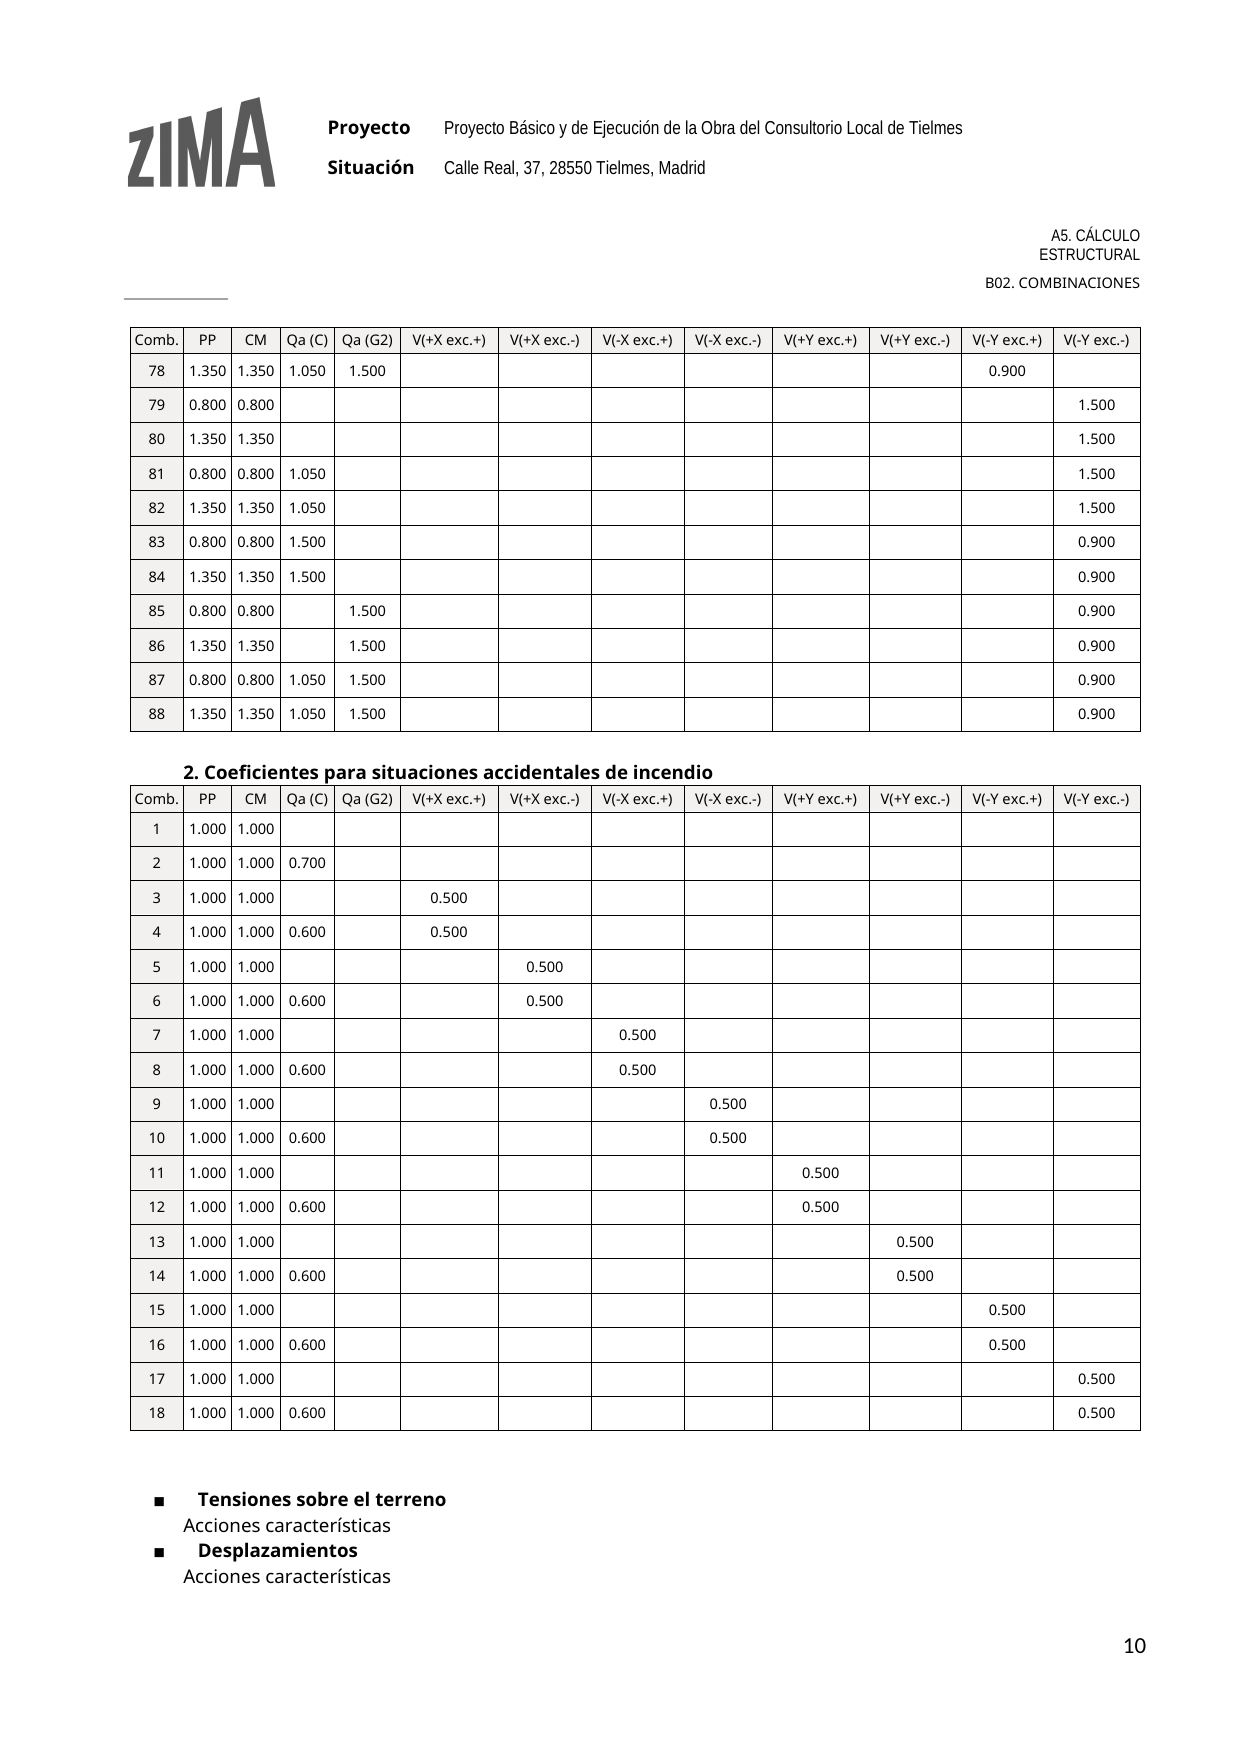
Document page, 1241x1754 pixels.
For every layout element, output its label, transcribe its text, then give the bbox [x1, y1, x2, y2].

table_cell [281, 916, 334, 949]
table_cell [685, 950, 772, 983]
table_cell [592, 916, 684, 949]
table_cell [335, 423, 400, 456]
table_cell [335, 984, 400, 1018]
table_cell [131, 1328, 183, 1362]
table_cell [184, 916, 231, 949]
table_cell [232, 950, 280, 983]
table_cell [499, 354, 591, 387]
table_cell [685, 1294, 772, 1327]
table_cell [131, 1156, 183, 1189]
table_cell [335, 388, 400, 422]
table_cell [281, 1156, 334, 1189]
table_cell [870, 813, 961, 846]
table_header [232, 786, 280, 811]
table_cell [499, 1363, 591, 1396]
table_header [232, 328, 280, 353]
list Tensiones sobre el terreno [153, 1487, 1146, 1512]
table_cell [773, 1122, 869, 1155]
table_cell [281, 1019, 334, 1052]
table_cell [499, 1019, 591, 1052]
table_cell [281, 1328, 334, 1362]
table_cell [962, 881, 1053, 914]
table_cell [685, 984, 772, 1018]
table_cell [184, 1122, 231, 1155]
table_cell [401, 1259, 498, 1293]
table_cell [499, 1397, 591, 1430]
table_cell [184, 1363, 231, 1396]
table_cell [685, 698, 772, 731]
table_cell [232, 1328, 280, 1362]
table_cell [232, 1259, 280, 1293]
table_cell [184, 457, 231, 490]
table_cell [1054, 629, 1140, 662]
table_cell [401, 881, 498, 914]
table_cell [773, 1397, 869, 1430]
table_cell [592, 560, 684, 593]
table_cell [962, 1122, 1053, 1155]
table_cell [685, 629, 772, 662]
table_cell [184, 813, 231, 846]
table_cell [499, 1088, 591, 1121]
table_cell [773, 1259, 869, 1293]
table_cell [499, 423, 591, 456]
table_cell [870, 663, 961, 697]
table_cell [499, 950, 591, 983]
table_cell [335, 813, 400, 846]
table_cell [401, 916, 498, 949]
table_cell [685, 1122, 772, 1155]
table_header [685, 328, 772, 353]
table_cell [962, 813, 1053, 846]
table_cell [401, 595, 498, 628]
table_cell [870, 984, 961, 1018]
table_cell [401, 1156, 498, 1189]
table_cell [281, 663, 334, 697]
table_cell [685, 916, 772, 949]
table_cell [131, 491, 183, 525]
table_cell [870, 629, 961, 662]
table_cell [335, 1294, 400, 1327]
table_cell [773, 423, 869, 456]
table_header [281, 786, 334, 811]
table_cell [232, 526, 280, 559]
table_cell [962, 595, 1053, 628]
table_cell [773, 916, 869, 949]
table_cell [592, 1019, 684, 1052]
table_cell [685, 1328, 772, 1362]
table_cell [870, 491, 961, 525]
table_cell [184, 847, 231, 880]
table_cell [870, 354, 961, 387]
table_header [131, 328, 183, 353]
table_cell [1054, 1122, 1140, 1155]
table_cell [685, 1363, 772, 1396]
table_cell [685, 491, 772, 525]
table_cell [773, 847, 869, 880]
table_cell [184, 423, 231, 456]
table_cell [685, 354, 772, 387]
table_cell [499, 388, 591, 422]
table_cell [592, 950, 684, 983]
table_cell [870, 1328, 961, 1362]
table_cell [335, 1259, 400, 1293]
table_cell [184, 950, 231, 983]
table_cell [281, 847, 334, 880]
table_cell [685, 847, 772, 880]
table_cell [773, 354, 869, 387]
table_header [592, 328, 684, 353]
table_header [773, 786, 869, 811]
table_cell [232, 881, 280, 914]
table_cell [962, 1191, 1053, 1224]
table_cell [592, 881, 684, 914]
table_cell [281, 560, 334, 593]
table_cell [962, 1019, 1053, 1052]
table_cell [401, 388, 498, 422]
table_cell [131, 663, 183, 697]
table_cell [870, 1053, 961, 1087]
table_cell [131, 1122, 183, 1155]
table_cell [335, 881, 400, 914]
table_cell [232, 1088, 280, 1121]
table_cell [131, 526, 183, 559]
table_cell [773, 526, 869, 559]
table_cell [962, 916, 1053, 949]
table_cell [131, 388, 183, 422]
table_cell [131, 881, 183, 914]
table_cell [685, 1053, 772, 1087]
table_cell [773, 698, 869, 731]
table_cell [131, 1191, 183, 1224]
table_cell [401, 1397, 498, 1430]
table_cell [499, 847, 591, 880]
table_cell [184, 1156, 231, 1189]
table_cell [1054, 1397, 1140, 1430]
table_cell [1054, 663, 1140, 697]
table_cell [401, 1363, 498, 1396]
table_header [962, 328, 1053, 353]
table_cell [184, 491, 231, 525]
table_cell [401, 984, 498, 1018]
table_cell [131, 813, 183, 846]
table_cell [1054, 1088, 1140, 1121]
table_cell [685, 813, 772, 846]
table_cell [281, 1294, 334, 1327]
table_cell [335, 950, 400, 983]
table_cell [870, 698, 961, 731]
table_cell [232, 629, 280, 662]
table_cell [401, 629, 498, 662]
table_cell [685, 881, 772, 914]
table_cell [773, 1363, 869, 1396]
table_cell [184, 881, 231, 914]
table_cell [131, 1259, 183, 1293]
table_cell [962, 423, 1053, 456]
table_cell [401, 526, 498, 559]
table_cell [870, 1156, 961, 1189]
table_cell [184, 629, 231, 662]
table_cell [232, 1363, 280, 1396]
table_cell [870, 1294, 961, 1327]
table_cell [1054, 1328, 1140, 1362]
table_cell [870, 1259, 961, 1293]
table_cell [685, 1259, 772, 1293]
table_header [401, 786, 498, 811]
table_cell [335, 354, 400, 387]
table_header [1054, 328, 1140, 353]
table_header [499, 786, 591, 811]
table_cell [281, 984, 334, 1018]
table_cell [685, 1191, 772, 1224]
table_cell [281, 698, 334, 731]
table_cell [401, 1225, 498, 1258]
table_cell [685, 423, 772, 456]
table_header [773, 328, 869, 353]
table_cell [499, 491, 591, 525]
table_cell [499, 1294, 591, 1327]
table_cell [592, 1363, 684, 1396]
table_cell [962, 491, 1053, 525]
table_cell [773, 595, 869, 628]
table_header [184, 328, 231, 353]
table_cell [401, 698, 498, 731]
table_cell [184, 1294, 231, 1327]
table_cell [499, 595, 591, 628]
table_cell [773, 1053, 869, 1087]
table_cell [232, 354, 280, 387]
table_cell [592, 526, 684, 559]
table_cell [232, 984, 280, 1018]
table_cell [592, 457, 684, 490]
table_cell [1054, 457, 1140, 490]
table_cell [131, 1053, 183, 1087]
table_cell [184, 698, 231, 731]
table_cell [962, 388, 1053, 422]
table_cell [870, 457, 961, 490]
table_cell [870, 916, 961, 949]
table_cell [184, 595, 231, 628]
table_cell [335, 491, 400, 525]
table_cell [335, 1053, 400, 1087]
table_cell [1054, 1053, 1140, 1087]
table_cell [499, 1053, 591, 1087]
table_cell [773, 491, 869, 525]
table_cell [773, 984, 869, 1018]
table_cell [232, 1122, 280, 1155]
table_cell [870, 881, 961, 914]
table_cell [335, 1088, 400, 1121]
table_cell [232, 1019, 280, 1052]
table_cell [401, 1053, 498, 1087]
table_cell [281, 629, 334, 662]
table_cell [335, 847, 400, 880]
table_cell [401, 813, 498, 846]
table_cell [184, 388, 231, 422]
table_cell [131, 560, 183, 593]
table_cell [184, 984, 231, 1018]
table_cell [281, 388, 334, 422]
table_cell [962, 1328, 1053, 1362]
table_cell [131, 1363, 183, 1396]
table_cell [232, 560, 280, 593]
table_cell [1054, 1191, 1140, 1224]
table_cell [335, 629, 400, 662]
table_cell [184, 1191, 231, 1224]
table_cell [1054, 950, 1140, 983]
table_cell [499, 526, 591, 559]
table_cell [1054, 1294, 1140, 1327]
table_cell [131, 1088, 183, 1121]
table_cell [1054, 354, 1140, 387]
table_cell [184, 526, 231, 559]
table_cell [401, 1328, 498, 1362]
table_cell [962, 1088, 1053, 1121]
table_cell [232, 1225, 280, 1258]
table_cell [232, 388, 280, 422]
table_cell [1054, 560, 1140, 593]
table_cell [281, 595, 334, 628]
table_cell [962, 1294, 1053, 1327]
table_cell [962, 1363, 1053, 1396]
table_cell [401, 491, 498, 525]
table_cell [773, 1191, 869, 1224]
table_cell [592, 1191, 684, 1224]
text 2. Coeficientes para situaciones accidentales de incendio [183, 759, 1146, 785]
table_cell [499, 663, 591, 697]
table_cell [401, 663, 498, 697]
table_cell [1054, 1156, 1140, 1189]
text Acciones características [183, 1563, 1146, 1589]
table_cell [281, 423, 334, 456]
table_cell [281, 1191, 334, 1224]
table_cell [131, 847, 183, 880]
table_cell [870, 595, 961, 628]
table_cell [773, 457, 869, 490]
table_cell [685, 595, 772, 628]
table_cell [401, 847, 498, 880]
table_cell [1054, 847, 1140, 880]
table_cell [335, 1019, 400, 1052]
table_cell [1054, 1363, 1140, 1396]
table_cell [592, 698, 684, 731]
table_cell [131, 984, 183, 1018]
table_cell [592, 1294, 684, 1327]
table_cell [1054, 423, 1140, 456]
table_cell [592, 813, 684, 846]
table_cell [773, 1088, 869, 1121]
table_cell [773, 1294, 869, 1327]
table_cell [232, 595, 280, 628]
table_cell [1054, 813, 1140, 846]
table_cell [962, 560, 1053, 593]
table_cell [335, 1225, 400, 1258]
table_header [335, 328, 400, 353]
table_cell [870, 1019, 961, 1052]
list Desplazamientos [153, 1538, 1146, 1563]
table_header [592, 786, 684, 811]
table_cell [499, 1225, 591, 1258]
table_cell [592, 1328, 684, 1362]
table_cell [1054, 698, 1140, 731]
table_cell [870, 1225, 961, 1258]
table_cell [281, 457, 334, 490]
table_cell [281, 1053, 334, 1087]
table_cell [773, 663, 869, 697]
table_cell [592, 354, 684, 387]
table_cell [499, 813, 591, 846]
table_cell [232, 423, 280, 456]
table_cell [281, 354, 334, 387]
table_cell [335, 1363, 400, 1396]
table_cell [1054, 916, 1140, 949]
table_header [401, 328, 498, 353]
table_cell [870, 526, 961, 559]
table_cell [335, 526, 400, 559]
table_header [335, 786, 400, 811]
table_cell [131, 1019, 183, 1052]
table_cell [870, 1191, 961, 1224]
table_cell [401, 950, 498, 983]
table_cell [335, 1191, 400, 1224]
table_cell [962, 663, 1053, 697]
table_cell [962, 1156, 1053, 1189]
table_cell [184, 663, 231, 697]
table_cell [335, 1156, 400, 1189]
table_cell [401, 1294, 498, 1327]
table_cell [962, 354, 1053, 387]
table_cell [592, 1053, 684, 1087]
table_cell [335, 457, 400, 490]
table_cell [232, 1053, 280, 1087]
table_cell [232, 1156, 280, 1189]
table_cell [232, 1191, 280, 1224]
text Acciones características [183, 1512, 1146, 1538]
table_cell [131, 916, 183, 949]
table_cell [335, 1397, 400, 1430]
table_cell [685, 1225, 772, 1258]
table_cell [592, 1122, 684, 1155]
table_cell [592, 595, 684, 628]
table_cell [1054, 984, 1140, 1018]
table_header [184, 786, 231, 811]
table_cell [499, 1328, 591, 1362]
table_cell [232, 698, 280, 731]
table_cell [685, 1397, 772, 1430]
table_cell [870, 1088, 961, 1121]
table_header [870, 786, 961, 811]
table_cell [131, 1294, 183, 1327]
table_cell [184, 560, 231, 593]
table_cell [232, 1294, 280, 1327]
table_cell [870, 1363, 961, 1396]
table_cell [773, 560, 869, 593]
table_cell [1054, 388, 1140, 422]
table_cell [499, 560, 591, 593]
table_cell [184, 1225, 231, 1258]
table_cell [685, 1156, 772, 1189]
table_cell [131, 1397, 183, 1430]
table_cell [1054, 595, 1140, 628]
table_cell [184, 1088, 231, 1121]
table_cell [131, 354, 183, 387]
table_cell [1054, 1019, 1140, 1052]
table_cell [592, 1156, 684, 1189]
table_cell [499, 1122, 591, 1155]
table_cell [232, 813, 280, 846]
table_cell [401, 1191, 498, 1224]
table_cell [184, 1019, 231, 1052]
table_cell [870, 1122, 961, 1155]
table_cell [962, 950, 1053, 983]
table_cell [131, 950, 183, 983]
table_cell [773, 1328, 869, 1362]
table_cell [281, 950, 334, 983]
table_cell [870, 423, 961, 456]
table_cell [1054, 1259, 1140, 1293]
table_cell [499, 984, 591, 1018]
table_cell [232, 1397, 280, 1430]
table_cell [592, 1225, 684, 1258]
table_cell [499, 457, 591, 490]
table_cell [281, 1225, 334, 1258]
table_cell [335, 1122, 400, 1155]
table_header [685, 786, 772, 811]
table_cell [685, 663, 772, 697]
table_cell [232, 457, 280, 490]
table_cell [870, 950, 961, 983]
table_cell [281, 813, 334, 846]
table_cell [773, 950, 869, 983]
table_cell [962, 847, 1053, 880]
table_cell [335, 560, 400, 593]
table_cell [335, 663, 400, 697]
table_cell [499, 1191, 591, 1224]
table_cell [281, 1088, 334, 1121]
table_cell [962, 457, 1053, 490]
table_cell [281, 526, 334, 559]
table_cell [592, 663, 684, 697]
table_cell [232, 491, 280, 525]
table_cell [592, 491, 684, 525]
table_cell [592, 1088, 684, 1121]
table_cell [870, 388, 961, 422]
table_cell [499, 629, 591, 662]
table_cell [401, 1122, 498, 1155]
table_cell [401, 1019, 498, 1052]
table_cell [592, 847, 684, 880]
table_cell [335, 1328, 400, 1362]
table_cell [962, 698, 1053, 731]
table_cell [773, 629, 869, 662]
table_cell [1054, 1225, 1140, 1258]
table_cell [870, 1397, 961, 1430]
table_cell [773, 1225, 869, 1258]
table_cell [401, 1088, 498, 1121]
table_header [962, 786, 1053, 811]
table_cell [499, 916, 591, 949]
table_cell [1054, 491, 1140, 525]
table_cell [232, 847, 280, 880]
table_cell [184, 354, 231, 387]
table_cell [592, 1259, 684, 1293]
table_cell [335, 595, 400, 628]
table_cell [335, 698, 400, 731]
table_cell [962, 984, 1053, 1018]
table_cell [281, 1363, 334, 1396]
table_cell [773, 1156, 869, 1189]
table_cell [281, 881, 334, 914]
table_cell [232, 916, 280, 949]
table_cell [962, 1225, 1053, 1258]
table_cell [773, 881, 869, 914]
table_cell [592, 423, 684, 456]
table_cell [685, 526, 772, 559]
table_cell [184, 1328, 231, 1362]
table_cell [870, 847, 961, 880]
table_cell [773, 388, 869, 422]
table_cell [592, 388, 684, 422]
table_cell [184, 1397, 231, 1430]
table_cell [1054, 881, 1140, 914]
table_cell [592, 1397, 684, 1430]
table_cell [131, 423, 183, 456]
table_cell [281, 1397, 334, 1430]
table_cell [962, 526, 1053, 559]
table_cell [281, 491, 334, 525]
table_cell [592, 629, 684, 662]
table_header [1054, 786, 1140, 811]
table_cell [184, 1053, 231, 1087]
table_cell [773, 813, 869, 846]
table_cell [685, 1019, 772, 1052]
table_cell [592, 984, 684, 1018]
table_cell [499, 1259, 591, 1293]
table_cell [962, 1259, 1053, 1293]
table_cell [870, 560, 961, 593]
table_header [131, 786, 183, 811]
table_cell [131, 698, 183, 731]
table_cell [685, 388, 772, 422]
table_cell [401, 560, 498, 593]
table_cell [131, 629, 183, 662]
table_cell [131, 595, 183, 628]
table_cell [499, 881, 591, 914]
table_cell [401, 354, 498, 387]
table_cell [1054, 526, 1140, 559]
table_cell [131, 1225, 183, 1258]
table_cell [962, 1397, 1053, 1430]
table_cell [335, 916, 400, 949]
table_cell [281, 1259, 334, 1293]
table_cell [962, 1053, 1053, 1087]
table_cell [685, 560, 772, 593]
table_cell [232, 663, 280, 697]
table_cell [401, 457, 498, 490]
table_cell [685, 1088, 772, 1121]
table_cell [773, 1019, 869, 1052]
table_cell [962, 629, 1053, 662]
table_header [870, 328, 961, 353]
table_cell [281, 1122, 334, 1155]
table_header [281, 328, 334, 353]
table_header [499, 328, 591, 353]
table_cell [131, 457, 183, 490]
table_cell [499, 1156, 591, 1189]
picture [127, 97, 276, 189]
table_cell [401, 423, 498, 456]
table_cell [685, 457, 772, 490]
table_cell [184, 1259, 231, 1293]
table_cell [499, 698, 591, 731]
